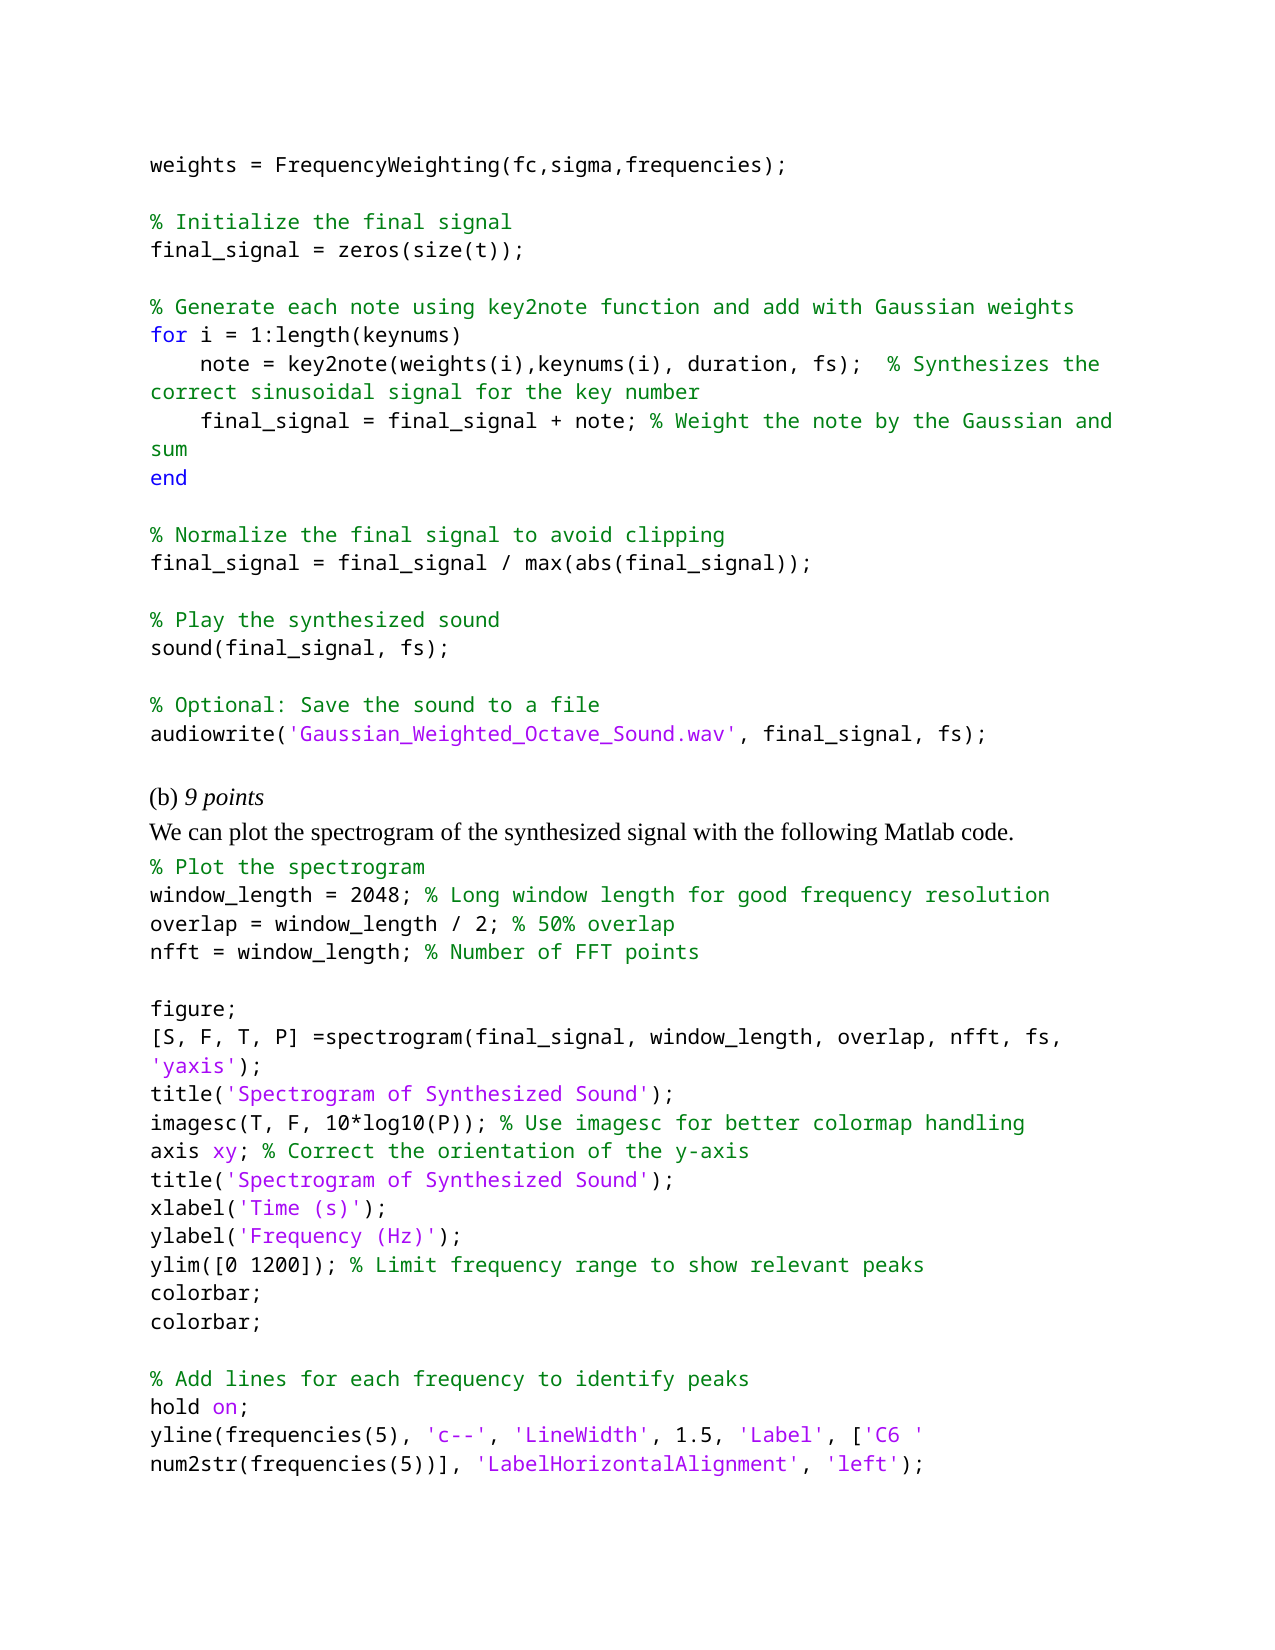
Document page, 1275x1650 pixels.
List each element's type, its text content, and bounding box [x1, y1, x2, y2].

text We can plot the spectrogram of the synthesized signal with the following Matlab code. [149, 817, 1125, 846]
text final_signal = final_signal / max(abs(final_signal)); [150, 548, 1125, 577]
text for i = 1:length(keynums) [150, 321, 1125, 349]
text % Optional: Save the sound to a file [150, 690, 1125, 719]
text [S, F, T, P] =spectrogram(final_signal, window_length, overlap, nfft, fs, 'yaxis'); [150, 1022, 1125, 1079]
text overlap = window_length / 2; % 50% overlap [150, 909, 1125, 937]
text % Generate each note using key2note function and add with Gaussian weights [150, 292, 1125, 321]
text figure; [150, 994, 1125, 1022]
text end [150, 463, 1125, 491]
text weights = FrequencyWeighting(fc,sigma,frequencies); [150, 150, 1125, 178]
text xlabel('Time (s)'); [150, 1193, 1125, 1222]
text % Play the synthesized sound [150, 605, 1125, 633]
text nfft = window_length; % Number of FFT points [150, 937, 1125, 966]
text title('Spectrogram of Synthesized Sound'); [150, 1165, 1125, 1193]
text % Add lines for each frequency to identify peaks [150, 1364, 1125, 1392]
text title('Spectrogram of Synthesized Sound'); [150, 1079, 1125, 1108]
text % Plot the spectrogram [150, 852, 1125, 880]
text colorbar; [150, 1278, 1125, 1307]
text sound(final_signal, fs); [150, 633, 1125, 662]
text imagesc(T, F, 10*log10(P)); % Use imagesc for better colormap handling [150, 1108, 1125, 1136]
text colorbar; [150, 1307, 1125, 1335]
text (b) 9 points [149, 782, 1125, 811]
text yline(frequencies(5), 'c--', 'LineWidth', 1.5, 'Label', ['C6 ' num2str(frequencies(5))], 'LabelHorizontalAlignment', 'left'); [150, 1421, 1125, 1477]
text final_signal = zeros(size(t)); [150, 235, 1125, 264]
text note = key2note(weights(i),keynums(i), duration, fs); % Synthesizes the correct sinusoidal signal for the key number [150, 349, 1125, 406]
text hold on; [150, 1392, 1125, 1421]
text ylabel('Frequency (Hz)'); [150, 1222, 1125, 1250]
text window_length = 2048; % Long window length for good frequency resolution [150, 880, 1125, 909]
text % Initialize the final signal [150, 207, 1125, 235]
text % Normalize the final signal to avoid clipping [150, 520, 1125, 548]
text audiowrite('Gaussian_Weighted_Octave_Sound.wav', final_signal, fs); [150, 719, 1125, 747]
text axis xy; % Correct the orientation of the y-axis [150, 1136, 1125, 1165]
text final_signal = final_signal + note; % Weight the note by the Gaussian and sum [150, 406, 1125, 463]
text ylim([0 1200]); % Limit frequency range to show relevant peaks [150, 1250, 1125, 1278]
